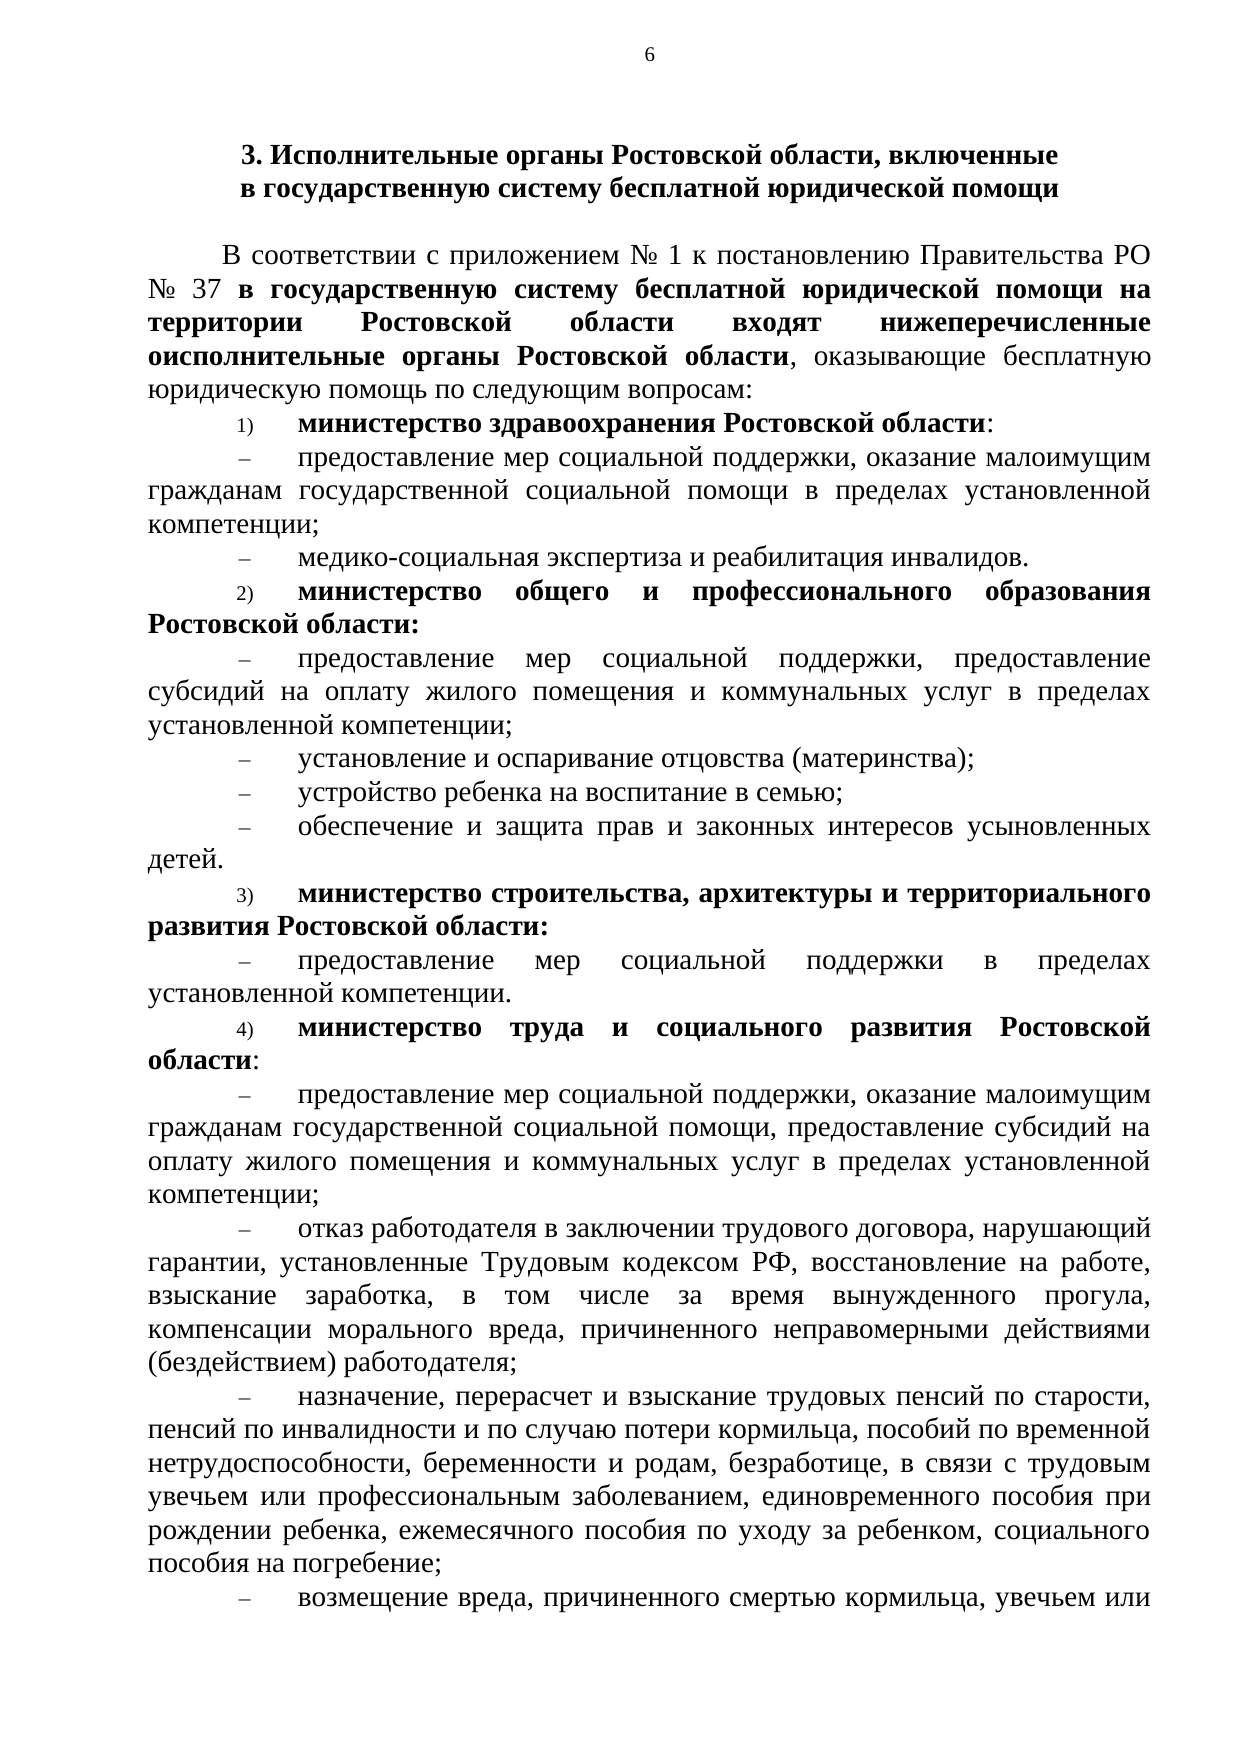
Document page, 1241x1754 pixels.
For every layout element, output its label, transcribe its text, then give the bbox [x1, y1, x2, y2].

text 3. Исполнительные органы Ростовской области, включенные [148, 137, 1152, 170]
list предоставление мер социальной поддержки, оказание малоимущим гражданам государственной социальной помощи, предоставление субсидий на оплату жилого помещения и коммунальных услуг в пределах установленной компетенции; [148, 1076, 1152, 1210]
list отказ работодателя в заключении трудового договора, нарушающий гарантии, установленные Трудовым кодексом РФ, восстановление на работе, взыскание заработка, в том числе за время вынужденного прогула, компенсации морального вреда, причиненного неправомерными действиями (бездействием) работодателя; [148, 1210, 1152, 1378]
list медико-социальная экспертиза и реабилитация инвалидов. [148, 539, 1152, 573]
list министерство общего и профессионального образования Ростовской области: [148, 573, 1152, 640]
text В соответствии с приложением № 1 к постановлению Правительства РО № 37 в государственную систему бесплатной юридической помощи на территории Ростовской области входят нижеперечисленные оисполнительные органы Ростовской области, оказывающие бесплатную юридическую помощь по следующим вопросам: [148, 237, 1152, 405]
list назначение, перерасчет и взыскание трудовых пенсий по старости, пенсий по инвалидности и по случаю потери кормильца, пособий по временной нетрудоспособности, беременности и родам, безработице, в связи с трудовым увечьем или профессиональным заболеванием, единовременного пособия при рождении ребенка, ежемесячного пособия по уходу за ребенком, социального пособия на погребение; [148, 1378, 1152, 1579]
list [148, 1579, 1152, 1613]
list предоставление мер социальной поддержки, предоставление субсидий на оплату жилого помещения и коммунальных услуг в пределах установленной компетенции; [148, 640, 1152, 741]
list предоставление мер социальной поддержки, оказание малоимущим гражданам государственной социальной помощи в пределах установленной компетенции; [148, 439, 1152, 539]
list обеспечение и защита прав и законных интересов усыновленных детей. [148, 808, 1152, 875]
list предоставление мер социальной поддержки в пределах установленной компетенции. [148, 942, 1152, 1009]
list министерство здравоохранения Ростовской области: [148, 405, 1152, 439]
text в государственную систему бесплатной юридической помощи [148, 170, 1152, 204]
list министерство труда и социального развития Ростовской области: [148, 1009, 1152, 1076]
list устройство ребенка на воспитание в семью; [148, 774, 1152, 808]
list установление и оспаривание отцовства (материнства); [148, 741, 1152, 774]
list министерство строительства, архитектуры и территориального развития Ростовской области: [148, 875, 1152, 942]
